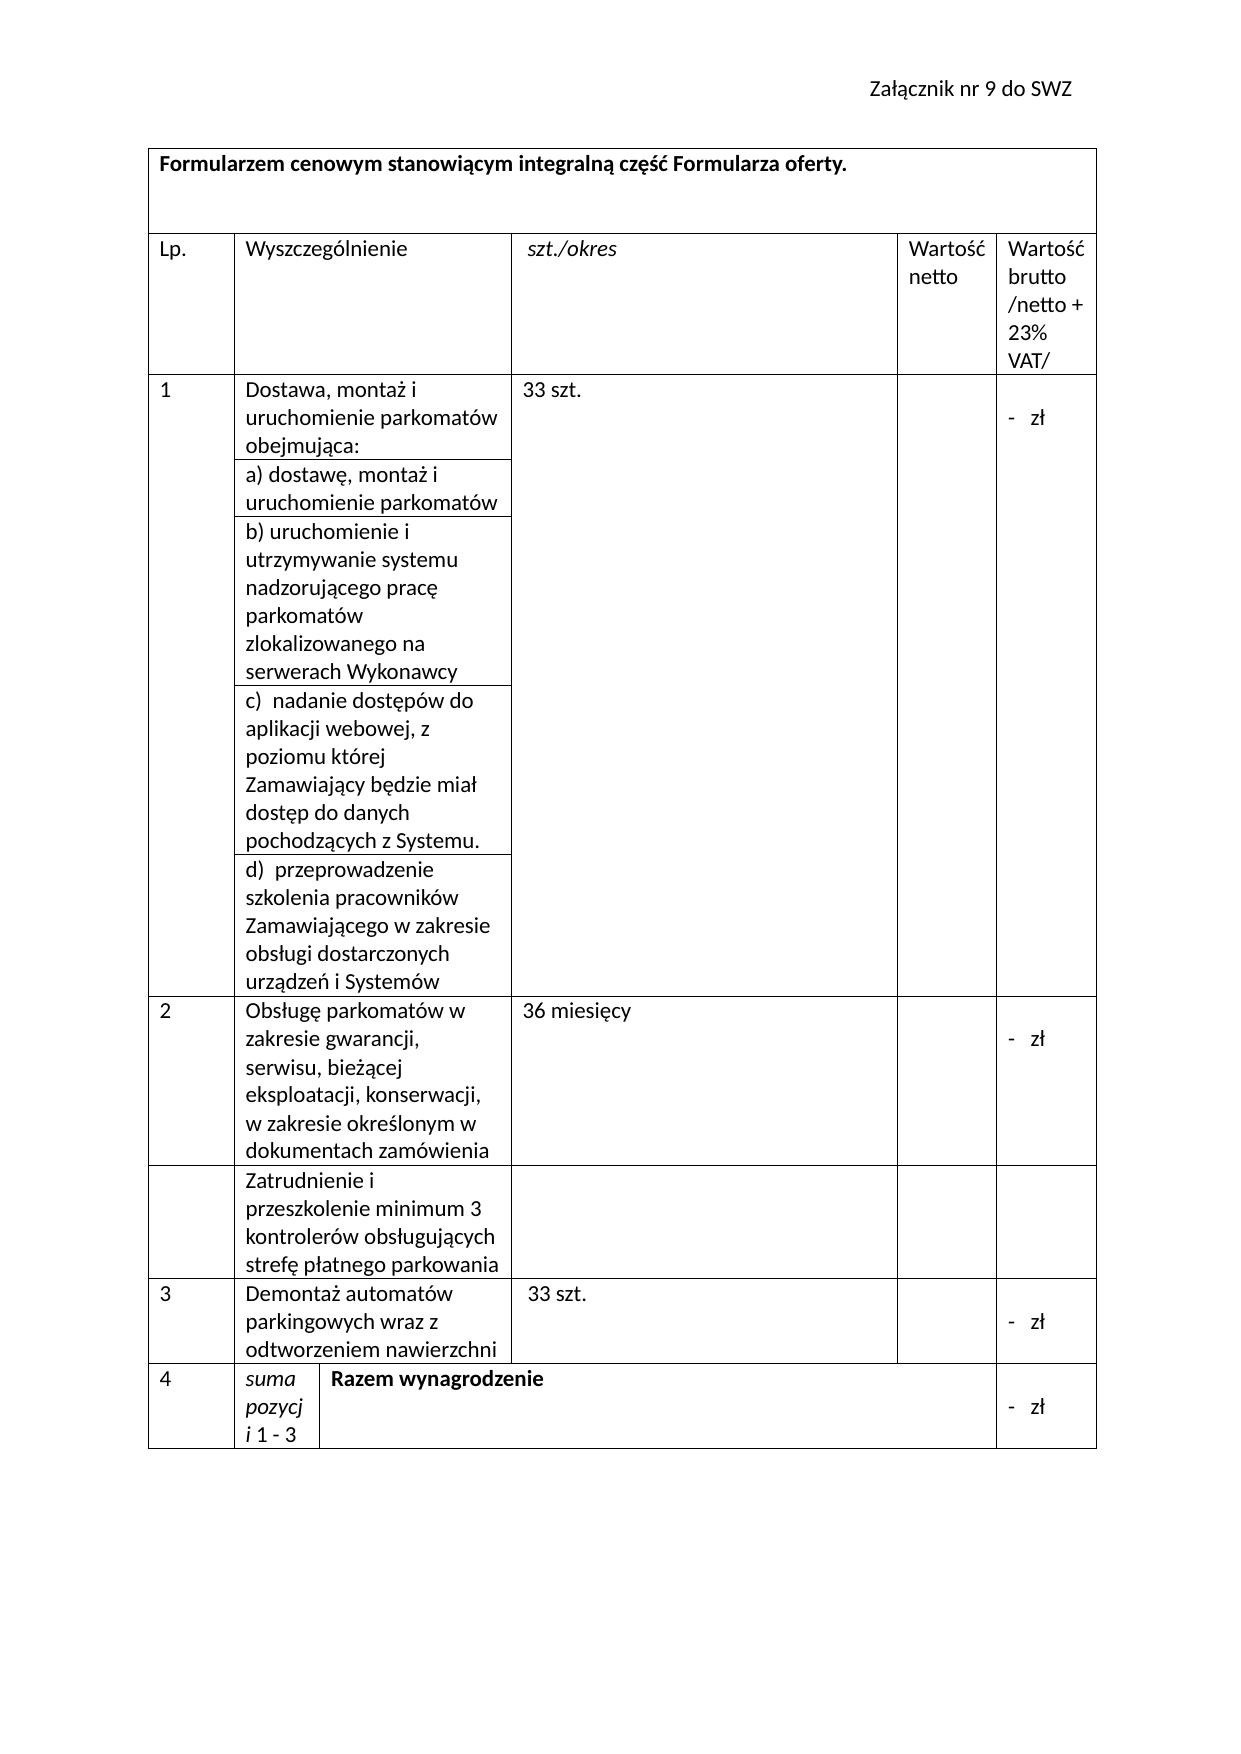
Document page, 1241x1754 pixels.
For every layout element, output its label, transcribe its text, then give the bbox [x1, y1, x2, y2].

table_cell 1 [149, 375, 234, 996]
table_cell - zł [997, 1279, 1096, 1363]
table_cell Wartość netto [898, 234, 996, 374]
table_cell b) uruchomienie i utrzymywanie systemu nadzorującego pracę parkomatów zlokalizowanego na serwerach Wykonawcy [235, 517, 511, 685]
table_cell - zł [997, 1364, 1096, 1448]
table_cell 2 [149, 997, 234, 1165]
table_cell Dostawa, montaż i uruchomienie parkomatów obejmująca: [235, 375, 511, 459]
table_cell [898, 1166, 996, 1278]
table_cell [898, 997, 996, 1165]
table_cell Demontaż automatów parkingowych wraz z odtworzeniem nawierzchni [235, 1279, 511, 1363]
table_cell Lp. [149, 234, 234, 374]
table_cell 33 szt. [512, 1279, 897, 1363]
table_cell Wartość brutto /netto + 23% VAT/ [997, 234, 1096, 374]
table_cell Obsługę parkomatów w zakresie gwarancji, serwisu, bieżącej eksploatacji, konserwacji, w zakresie określonym w dokumentach zamówienia [235, 997, 511, 1165]
table_cell Razem wynagrodzenie [320, 1364, 996, 1448]
table_cell Wyszczególnienie [235, 234, 511, 374]
table_cell 36 miesięcy [512, 997, 897, 1165]
table_cell 3 [149, 1279, 234, 1363]
table_cell [997, 1166, 1096, 1278]
table_cell [512, 1166, 897, 1278]
table_cell [898, 1279, 996, 1363]
table_header Formularzem cenowym stanowiącym integralną część Formularza oferty. [149, 149, 1096, 233]
table_cell 33 szt. [512, 375, 897, 996]
table_cell szt./okres [512, 234, 897, 374]
table_cell suma pozycji 1 - 3 [235, 1364, 319, 1448]
table_cell [898, 375, 996, 996]
table_cell 4 [149, 1364, 234, 1448]
table_cell [149, 1166, 234, 1278]
table_cell a) dostawę, montaż i uruchomienie parkomatów [235, 460, 511, 516]
table_cell d) przeprowadzenie szkolenia pracowników Zamawiającego w zakresie obsługi dostarczonych urządzeń i Systemów [235, 855, 511, 996]
table_cell Zatrudnienie i przeszkolenie minimum 3 kontrolerów obsługujących strefę płatnego parkowania [235, 1166, 511, 1278]
table_cell c) nadanie dostępów do aplikacji webowej, z poziomu której Zamawiający będzie miał dostęp do danych pochodzących z Systemu. [235, 686, 511, 854]
table_cell - zł [997, 997, 1096, 1165]
table_cell - zł [997, 375, 1096, 996]
